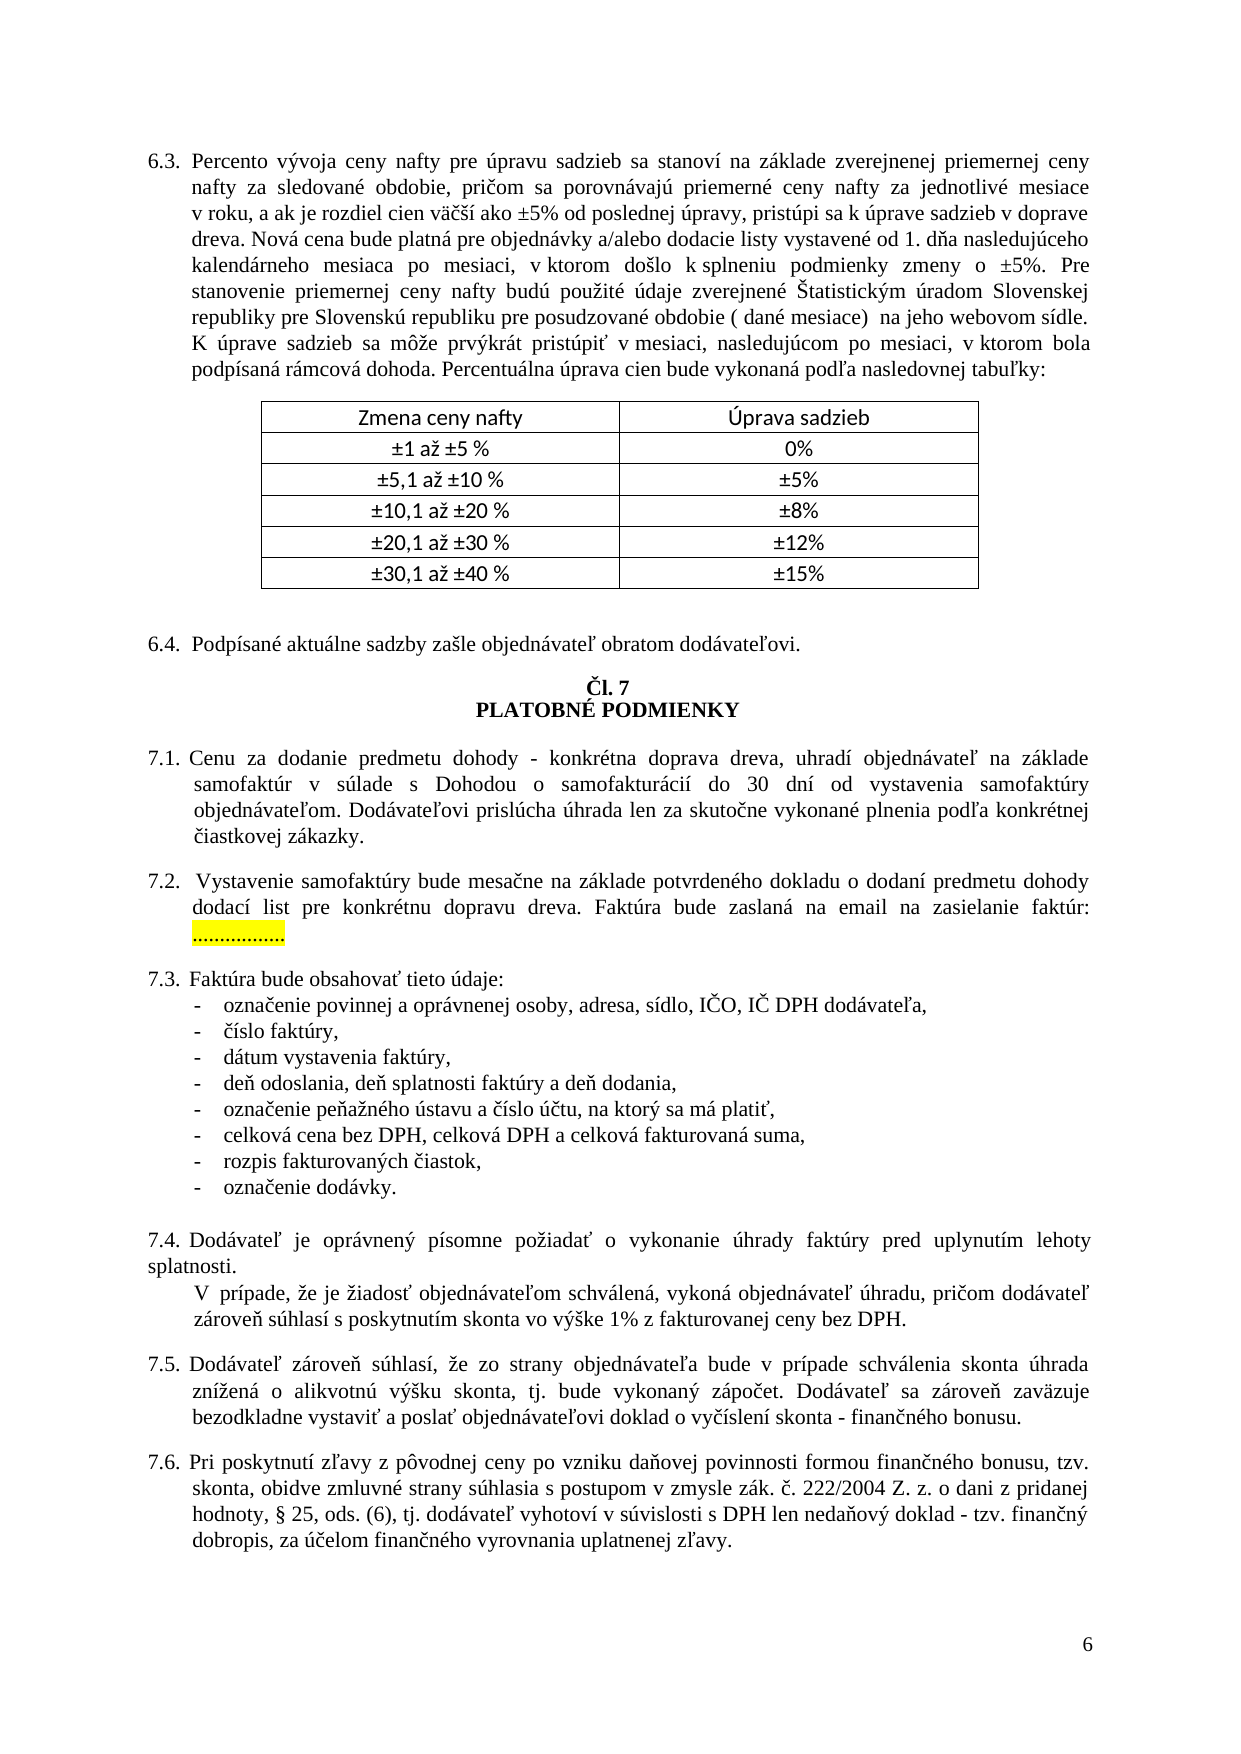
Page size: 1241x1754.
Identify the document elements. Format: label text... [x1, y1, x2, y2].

list rozpis fakturovaných čiastok, [193, 1148, 1093, 1174]
list číslo faktúry, [193, 1017, 1093, 1043]
list Cenu za dodanie predmetu dohody - konkrétna doprava dreva, uhradí objednávateľ na základe samofaktúr v súlade s Dohodou o samofakturácií do 30 dní od vystavenia samofaktúry objednávateľom. Dodávateľovi prislúcha úhrada len za skutočne vykonané plnenia podľa konkrétnej čiastkovej zákazky. [148, 744, 1091, 848]
table_cell ±12% [620, 527, 978, 557]
list Pri poskytnutí zľavy z pôvodnej ceny po vzniku daňovej povinnosti formou finančného bonusu, tzv. skonta, obidve zmluvné strany súhlasia s postupom v zmysle zák. č. 222/2004 Z. z. o dani z pridanej hodnoty, § 25, ods. (6), tj. dodávateľ vyhotoví v súvislosti s DPH len nedaňový doklad - tzv. finančný dobropis, za účelom finančného vyrovnania uplatnenej zľavy. [148, 1449, 1091, 1553]
list Dodávateľ je oprávnený písomne požiadať o vykonanie úhrady faktúry pred uplynutím lehoty splatnosti. [148, 1226, 1093, 1279]
table_cell ±5% [620, 464, 978, 494]
list označenie povinnej a oprávnenej osoby, adresa, sídlo, IČO, IČ DPH dodávateľa, [193, 991, 1093, 1017]
table_header Úprava sadzieb [620, 402, 978, 432]
table_cell ±8% [620, 496, 978, 526]
table_cell ±1 až ±5 % [262, 433, 619, 463]
table_cell ±30,1 až ±40 % [262, 558, 619, 588]
list Percento vývoja ceny nafty pre úpravu sadzieb sa stanoví na základe zverejnenej priemernej ceny nafty za sledované obdobie, pričom sa porovnávajú priemerné ceny nafty za jednotlivé mesiace v roku, a ak je rozdiel cien väčší ako ±5% od poslednej úpravy, pristúpi sa k úprave sadzieb v doprave dreva. Nová cena bude platná pre objednávky a/alebo dodacie listy vystavené od 1. dňa nasledujúceho kalendárneho mesiaca po mesiaci, v ktorom došlo k splneniu podmienky zmeny o ±5%. Pre stanovenie priemernej ceny nafty budú použité údaje zverejnené Štatistickým úradom Slovenskej republiky pre Slovenskú republiku pre posudzované obdobie ( dané mesiace) na jeho webovom sídle. K úprave sadzieb sa môže prvýkrát pristúpiť v mesiaci, nasledujúcom po mesiaci, v ktorom bola podpísaná rámcová dohoda. Percentuálna úprava cien bude vykonaná podľa nasledovnej tabuľky: [148, 148, 1091, 382]
table_cell ±15% [620, 558, 978, 588]
table_cell ±20,1 až ±30 % [262, 527, 619, 557]
text PLATOBNÉ PODMIENKY [148, 700, 1068, 722]
text 7.2. Vystavenie samofaktúry bude mesačne na základe potvrdeného dokladu o dodaní predmetu dohody dodací list pre konkrétnu dopravu dreva. Faktúra bude zaslaná na email na zasielanie faktúr: ................. [148, 867, 1091, 946]
list deň odoslania, deň splatnosti faktúry a deň dodania, [193, 1069, 1093, 1096]
list označenie dodávky. [193, 1174, 1093, 1200]
list celková cena bez DPH, celková DPH a celková fakturovaná suma, [193, 1122, 1093, 1148]
table_cell ±10,1 až ±20 % [262, 496, 619, 526]
list Dodávateľ zároveň súhlasí, že zo strany objednávateľa bude v prípade schválenia skonta úhrada znížená o alikvotnú výšku skonta, tj. bude vykonaný zápočet. Dodávateľ sa zároveň zaväzuje bezodkladne vystaviť a poslať objednávateľovi doklad o vyčíslení skonta - finančného bonusu. [148, 1350, 1091, 1430]
list Podpísané aktuálne sadzby zašle objednávateľ obratom dodávateľovi. [148, 634, 1093, 656]
list Faktúra bude obsahovať tieto údaje: [148, 965, 1093, 991]
list dátum vystavenia faktúry, [193, 1043, 1093, 1069]
text Čl. 7 [148, 678, 1068, 700]
list prípade, že je žiadosť objednávateľom schválená, vykoná objednávateľ úhradu, pričom dodávateľ zároveň súhlasí s poskytnutím skonta vo výške 1% z fakturovanej ceny bez DPH. [193, 1279, 1091, 1332]
table_cell 0% [620, 433, 978, 463]
table_cell ±5,1 až ±10 % [262, 464, 619, 494]
list označenie peňažného ústavu a číslo účtu, na ktorý sa má platiť, [193, 1096, 1093, 1122]
table_header Zmena ceny nafty [262, 402, 619, 432]
